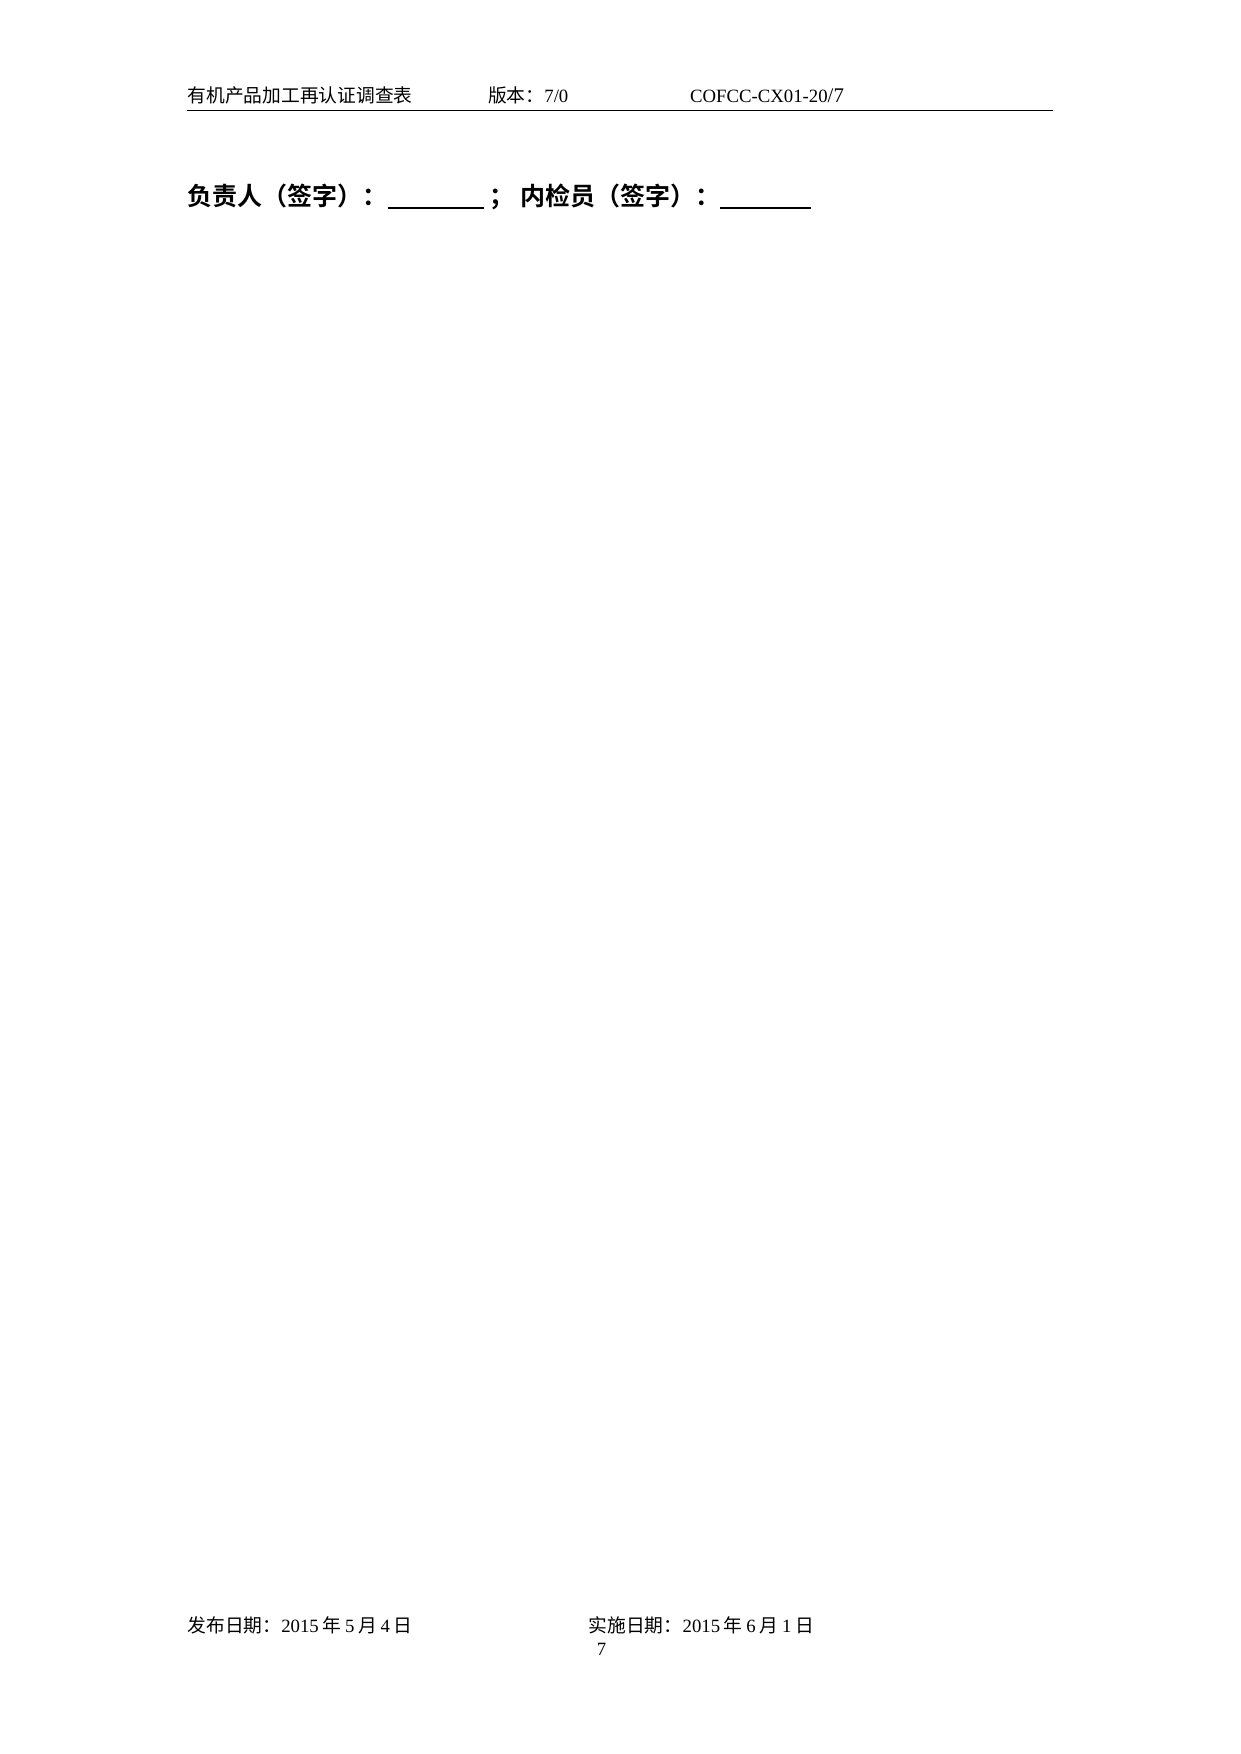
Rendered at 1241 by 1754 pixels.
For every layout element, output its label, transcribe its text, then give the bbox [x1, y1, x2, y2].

text 负责人（签字）： ； 内检员（签字）： [187, 162, 1053, 227]
